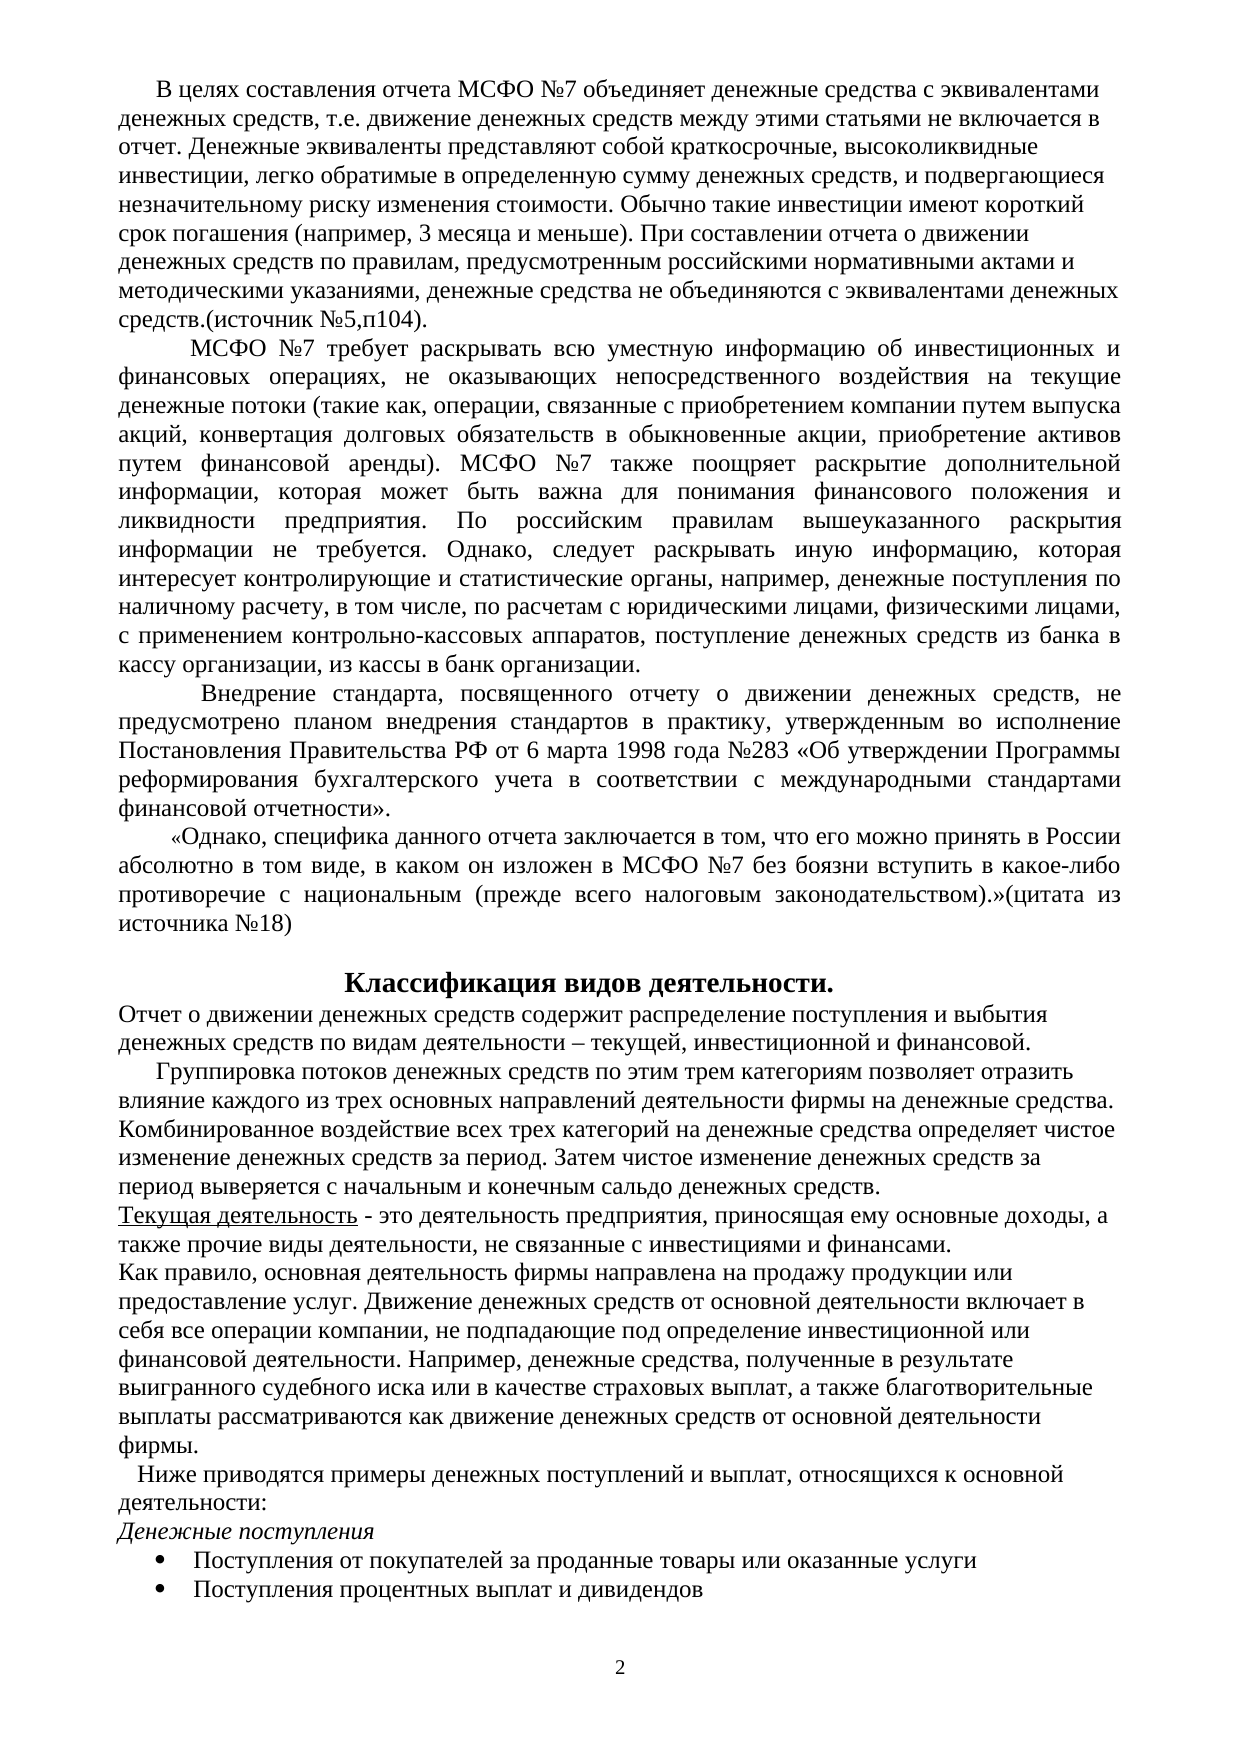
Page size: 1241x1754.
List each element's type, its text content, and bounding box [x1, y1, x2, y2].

list Поступления процентных выплат и дивидендов [156, 1574, 1122, 1602]
text Классификация видов деятельности. [118, 965, 1122, 999]
text В целях составления отчета МСФО №7 объединяет денежные средства с эквивалентами денежных средств, т.е. движение денежных средств между этими статьями не включается в отчет. Денежные эквиваленты представляют собой краткосрочные, высоколиквидные инвестиции, легко обратимые в определенную сумму денежных средств, и подвергающиеся незначительному риску изменения стоимости. Обычно такие инвестиции имеют короткий срок погашения (например, 3 месяца и меньше). При составлении отчета о движении денежных средств по правилам, предусмотренным российскими нормативными актами и методическими указаниями, денежные средства не объединяются с эквивалентами денежных средств.(источник №5,п104). [118, 74, 1122, 333]
text Внедрение стандарта, посвященного отчету о движении денежных средств, не предусмотрено планом внедрения стандартов в практику, утвержденным во исполнение Постановления Правительства РФ от 6 марта 1998 года №283 «Об утверждении Программы реформирования бухгалтерского учета в соответствии с международными стандартами финансовой отчетности». [118, 678, 1122, 821]
text Ниже приводятся примеры денежных поступлений и выплат, относящихся к основной деятельности: [118, 1459, 1122, 1516]
text Группировка потоков денежных средств по этим трем категориям позволяет отразить влияние каждого из трех основных направлений деятельности фирмы на денежные средства. Комбинированное воздействие всех трех категорий на денежные средства определяет чистое изменение денежных средств за период. Затем чистое изменение денежных средств за период выверяется с начальным и конечным сальдо денежных средств. [118, 1056, 1122, 1200]
text «Однако, специфика данного отчета заключается в том, что его можно принять в России абсолютно в том виде, в каком он изложен в МСФО №7 без боязни вступить в какое-либо противоречие с национальным (прежде всего налоговым законодательством).»(цитата из источника №18) [118, 821, 1122, 936]
text Текущая деятельность - это деятельность предприятия, приносящая ему основные доходы, а также прочие виды деятельности, не связанные с инвестициями и финансами. [118, 1200, 1122, 1257]
text МСФО №7 требует раскрывать всю уместную информацию об инвестиционных и финансовых операциях, не оказывающих непосредственного воздействия на текущие денежные потоки (такие как, операции, связанные с приобретением компании путем выпуска акций, конвертация долговых обязательств в обыкновенные акции, приобретение активов путем финансовой аренды). МСФО №7 также поощряет раскрытие дополнительной информации, которая может быть важна для понимания финансового положения и ликвидности предприятия. По российским правилам вышеуказанного раскрытия информации не требуется. Однако, следует раскрывать иную информацию, которая интересует контролирующие и статистические органы, например, денежные поступления по наличному расчету, в том числе, по расчетам с юридическими лицами, физическими лицами, с применением контрольно-кассовых аппаратов, поступление денежных средств из банка в кассу организации, из кассы в банк организации. [118, 333, 1122, 678]
text Отчет о движении денежных средств содержит распределение поступления и выбытия денежных средств по видам деятельности – текущей, инвестиционной и финансовой. [118, 999, 1122, 1056]
text Денежные поступления [118, 1516, 1122, 1545]
text Как правило, основная деятельность фирмы направлена на продажу продукции или предоставление услуг. Движение денежных средств от основной деятельности включает в себя все операции компании, не подпадающие под определение инвестиционной или финансовой деятельности. Например, денежные средства, полученные в результате выигранного судебного иска или в качестве страховых выплат, а также благотворительные выплаты рассматриваются как движение денежных средств от основной деятельности фирмы. [118, 1257, 1122, 1459]
list Поступления от покупателей за проданные товары или оказанные услуги [156, 1545, 1122, 1574]
